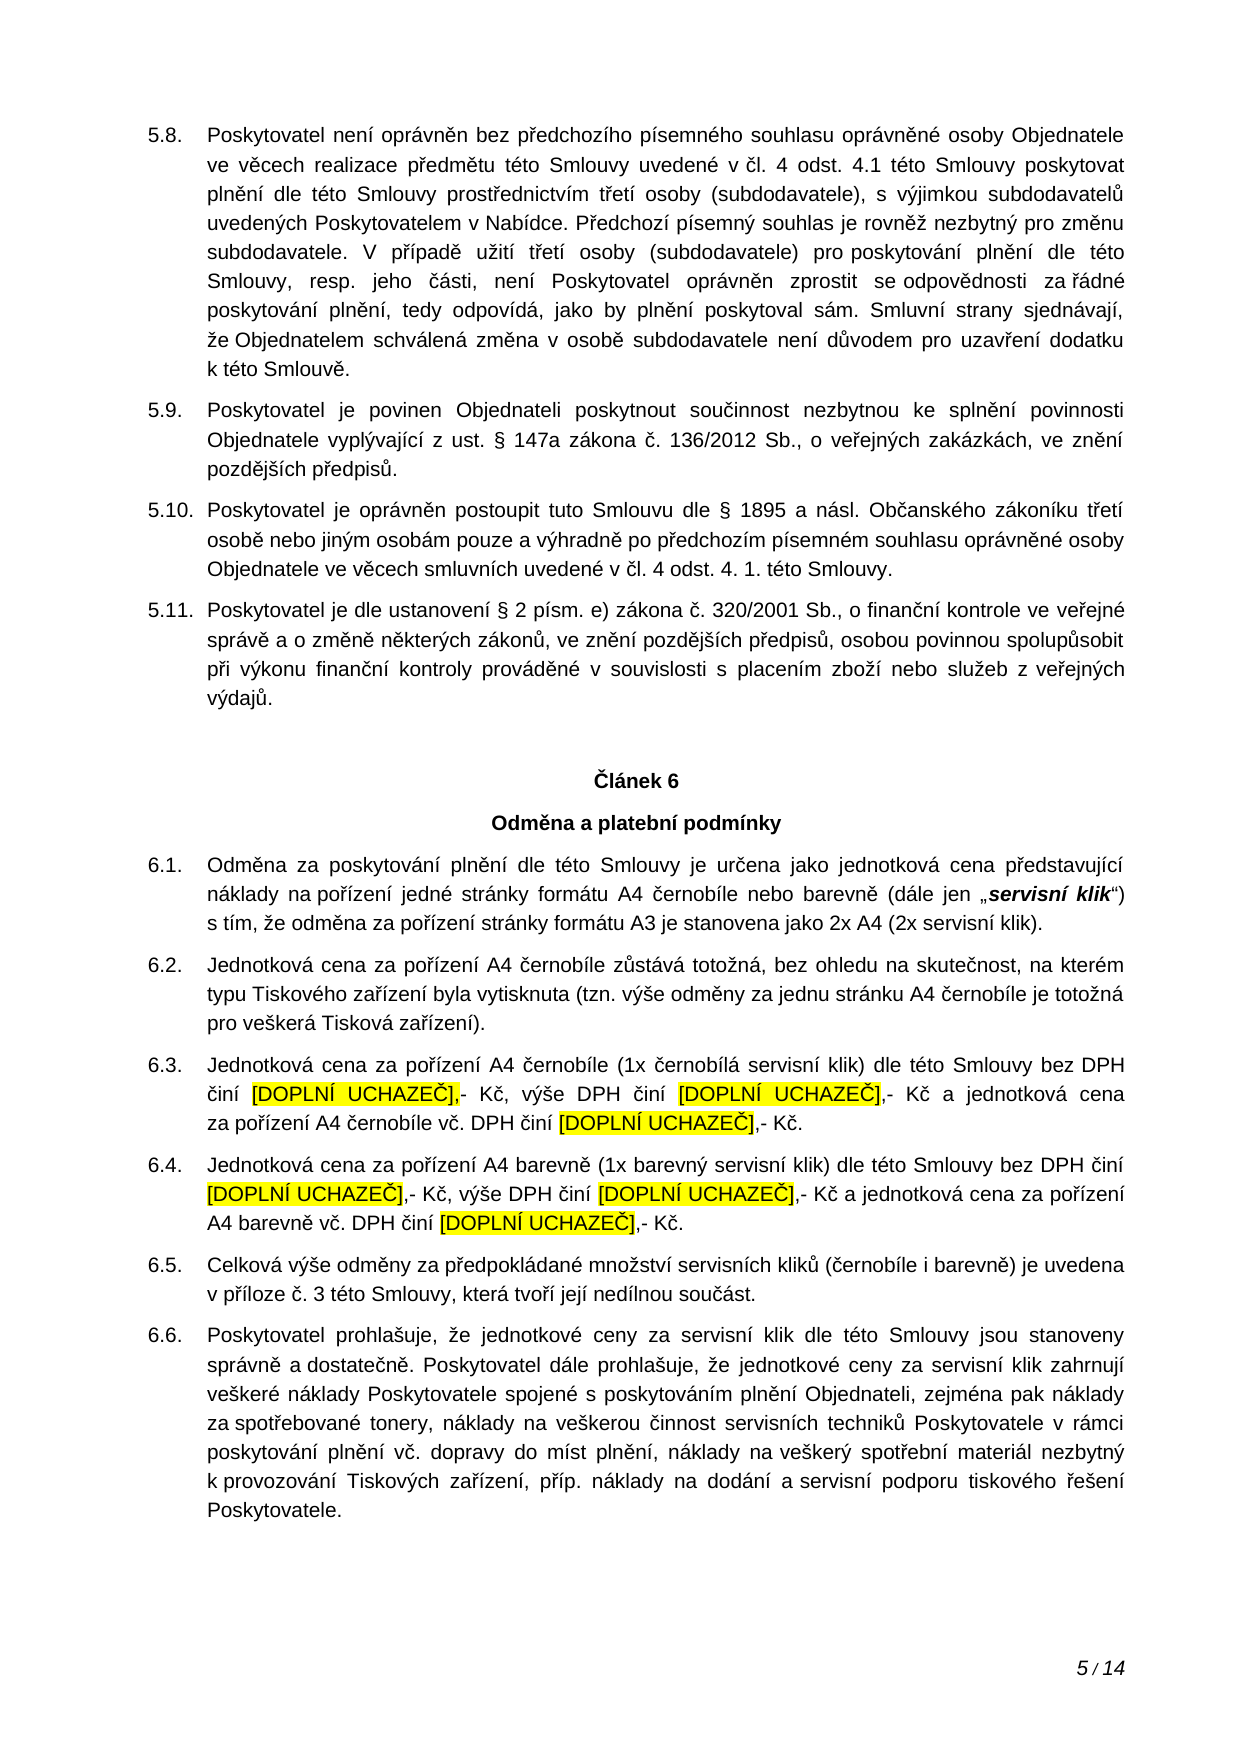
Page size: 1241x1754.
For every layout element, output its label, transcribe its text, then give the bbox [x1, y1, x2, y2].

list Poskytovatel je oprávněn postoupit tuto Smlouvu dle § 1895 a násl. Občanského zákoníku třetí osobě nebo jiným osobám pouze a výhradně po předchozím písemném souhlasu oprávněné osoby Objednatele ve věcech smluvních uvedené v čl. 4 odst. 4. 1. této Smlouvy. [148, 493, 1125, 581]
list Jednotková cena za pořízení A4 černobíle (1x černobílá servisní klik) dle této Smlouvy bez DPH činí [DOPLNÍ UCHAZEČ],- Kč, výše DPH činí [DOPLNÍ UCHAZEČ],- Kč a jednotková cena za pořízení A4 černobíle vč. DPH činí [DOPLNÍ UCHAZEČ],- Kč. [148, 1047, 1125, 1135]
list Poskytovatel není oprávněn bez předchozího písemného souhlasu oprávněné osoby Objednatele ve věcech realizace předmětu této Smlouvy uvedené v čl. 4 odst. 4.1 této Smlouvy poskytovat plnění dle této Smlouvy prostřednictvím třetí osoby (subdodavatele), s výjimkou subdodavatelů uvedených Poskytovatelem v Nabídce. Předchozí písemný souhlas je rovněž nezbytný pro změnu subdodavatele. V případě užití třetí osoby (subdodavatele) pro poskytování plnění dle této Smlouvy, resp. jeho části, není Poskytovatel oprávněn zprostit se odpovědnosti za řádné poskytování plnění, tedy odpovídá, jako by plnění poskytoval sám. Smluvní strany sjednávají, že Objednatelem schválená změna v osobě subdodavatele není důvodem pro uzavření dodatku k této Smlouvě. [148, 118, 1125, 381]
text Odměna a platební podmínky [148, 806, 1125, 835]
list Poskytovatel je povinen Objednateli poskytnout součinnost nezbytnou ke splnění povinnosti Objednatele vyplývající z ust. § 147a zákona č. 136/2012 Sb., o veřejných zakázkách, ve znění pozdějších předpisů. [148, 393, 1125, 481]
text Článek 6 [148, 764, 1125, 793]
list Jednotková cena za pořízení A4 barevně (1x barevný servisní klik) dle této Smlouvy bez DPH činí [DOPLNÍ UCHAZEČ],- Kč, výše DPH činí [DOPLNÍ UCHAZEČ],- Kč a jednotková cena za pořízení A4 barevně vč. DPH činí [DOPLNÍ UCHAZEČ],- Kč. [148, 1147, 1125, 1235]
list Jednotková cena za pořízení A4 černobíle zůstává totožná, bez ohledu na skutečnost, na kterém typu Tiskového zařízení byla vytisknuta (tzn. výše odměny za jednu stránku A4 černobíle je totožná pro veškerá Tisková zařízení). [148, 947, 1125, 1035]
list Odměna za poskytování plnění dle této Smlouvy je určena jako jednotková cena představující náklady na pořízení jedné stránky formátu A4 černobíle nebo barevně (dále jen „servisní klik“) s tím, že odměna za pořízení stránky formátu A3 je stanovena jako 2x A4 (2x servisní klik). [148, 847, 1125, 935]
list Poskytovatel je dle ustanovení § 2 písm. e) zákona č. 320/2001 Sb., o finanční kontrole ve veřejné správě a o změně některých zákonů, ve znění pozdějších předpisů, osobou povinnou spolupůsobit při výkonu finanční kontroly prováděné v souvislosti s placením zboží nebo služeb z veřejných výdajů. [148, 593, 1125, 710]
list Poskytovatel prohlašuje, že jednotkové ceny za servisní klik dle této Smlouvy jsou stanoveny správně a dostatečně. Poskytovatel dále prohlašuje, že jednotkové ceny za servisní klik zahrnují veškeré náklady Poskytovatele spojené s poskytováním plnění Objednateli, zejména pak náklady za spotřebované tonery, náklady na veškerou činnost servisních techniků Poskytovatele v rámci poskytování plnění vč. dopravy do míst plnění, náklady na veškerý spotřební materiál nezbytný k provozování Tiskových zařízení, příp. náklady na dodání a servisní podporu tiskového řešení Poskytovatele. [148, 1318, 1125, 1522]
list Celková výše odměny za předpokládané množství servisních kliků (černobíle i barevně) je uvedena v příloze č. 3 této Smlouvy, která tvoří její nedílnou součást. [148, 1247, 1125, 1306]
